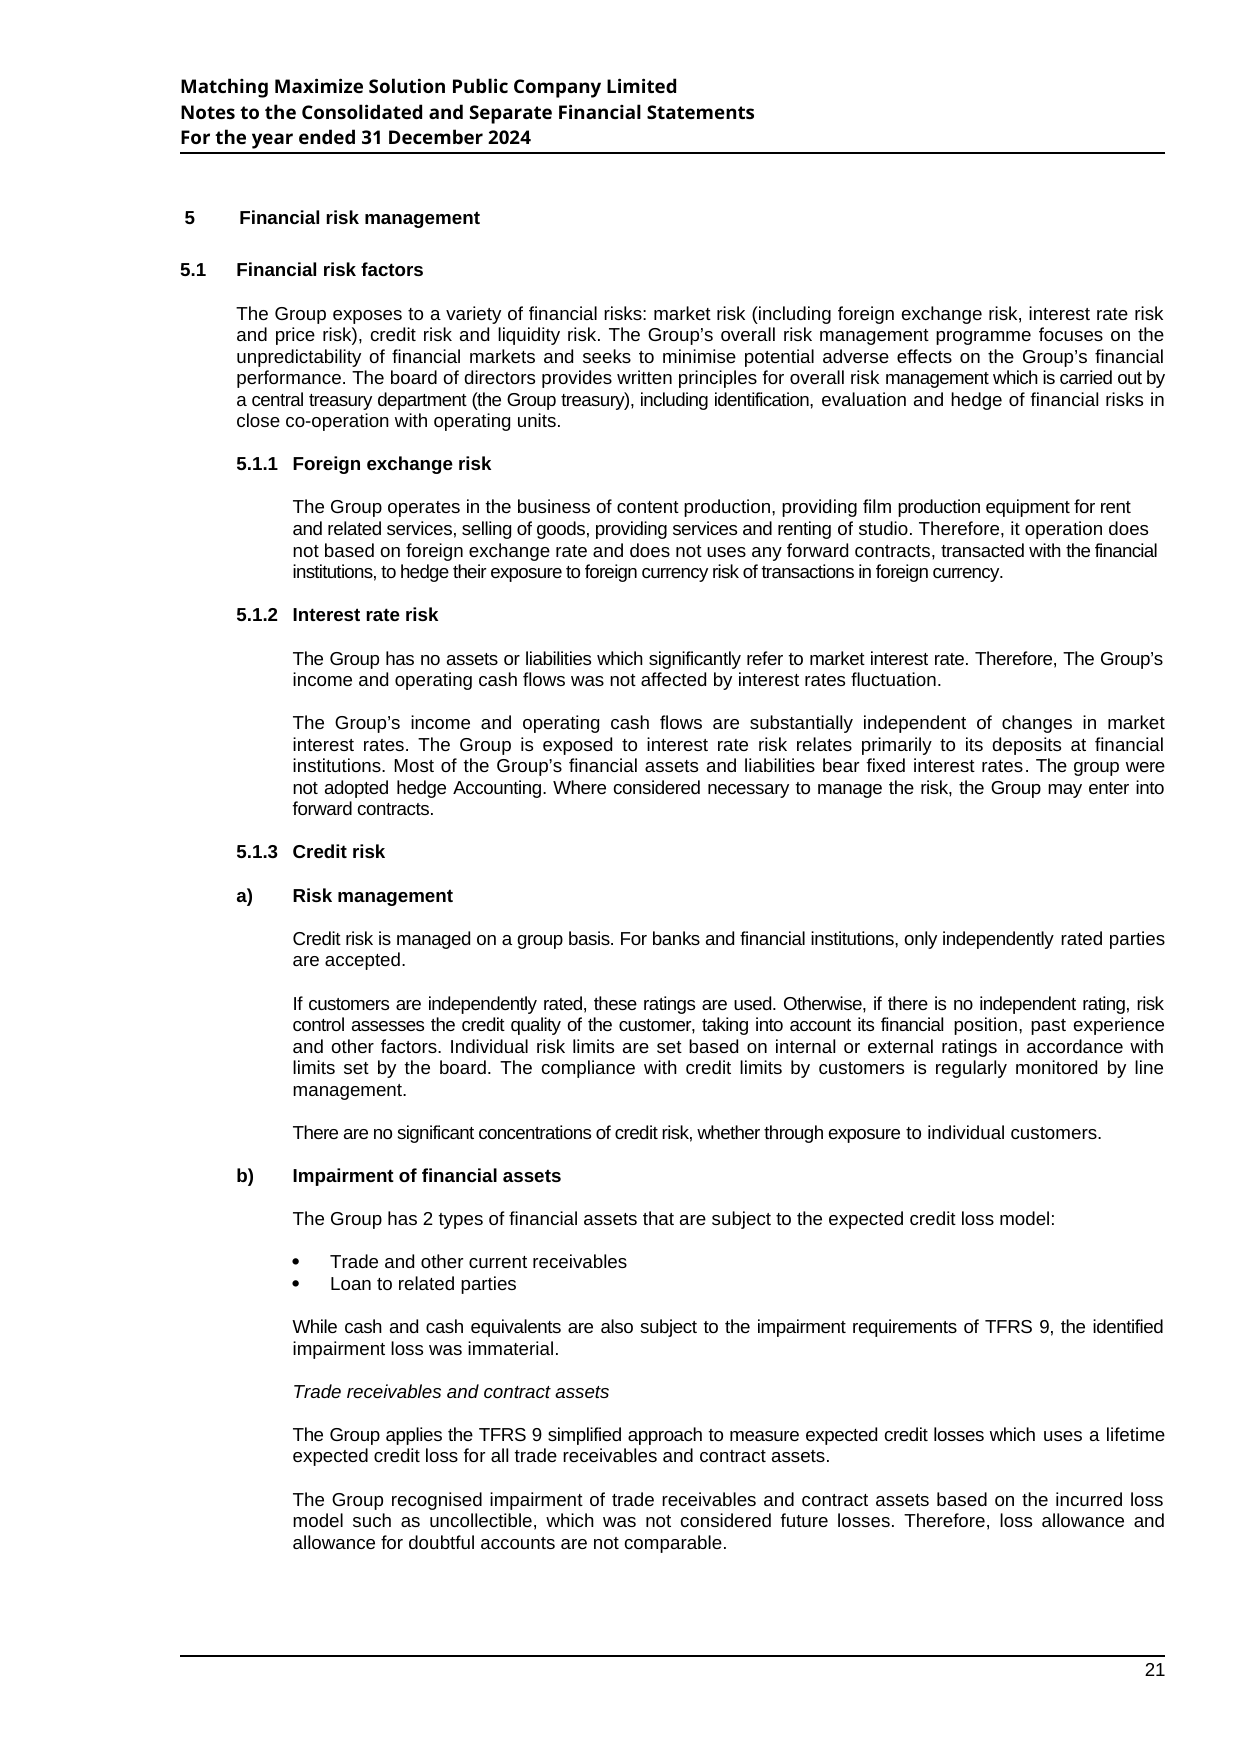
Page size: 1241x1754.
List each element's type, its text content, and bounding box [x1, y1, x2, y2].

list If customers are independently rated, these ratings are used. Otherwise, if there is no independent rating, risk control assesses the credit quality of the customer, taking into account its financial position, past experience and other factors. Individual risk limits are set based on internal or external ratings in accordance with limits set by the board. The compliance with credit limits by customers is regularly monitored by line management. [292, 992, 1165, 1100]
table_header 5 Financial risk management [183, 198, 1165, 238]
list Trade and other current receivables [292, 1251, 1165, 1273]
list Loan to related parties [292, 1273, 1165, 1294]
list The Group applies the TFRS 9 simplified approach to measure expected credit losses which uses a lifetime expected credit loss for all trade receivables and contract assets. [292, 1424, 1165, 1467]
list Impairment of financial assets [236, 1165, 1165, 1186]
list 5.1.1 Foreign exchange risk [236, 453, 1165, 475]
list The Group operates in the business of content production, providing film production equipment for rent and related services, selling of goods, providing services and renting of studio. Therefore, it operation does not based on foreign exchange rate and does not uses any forward contracts, transacted with the financial institutions, to hedge their exposure to foreign currency risk of transactions in foreign currency. [292, 496, 1165, 583]
list There are no significant concentrations of credit risk, whether through exposure to individual customers. [292, 1122, 1165, 1143]
list The Group exposes to a variety of financial risks: market risk (including foreign exchange risk, interest rate risk and price risk), credit risk and liquidity risk. The Group’s overall risk management programme focuses on the unpredictability of financial markets and seeks to minimise potential adverse effects on the Group’s financial performance. The board of directors provides written principles for overall risk management which is carried out by a central treasury department (the Group treasury), including identification, evaluation and hedge of financial risks in close co-operation with operating units. [236, 302, 1165, 432]
list The Group recognised impairment of trade receivables and contract assets based on the incurred loss model such as uncollectible, which was not considered future losses. Therefore, loss allowance and allowance for doubtful accounts are not comparable. [292, 1488, 1165, 1553]
list Risk management [236, 884, 1165, 906]
list 5.1.2 Interest rate risk [236, 604, 1165, 626]
list Trade receivables and contract assets [292, 1381, 1165, 1402]
list The Group’s income and operating cash flows are substantially independent of changes in market interest rates. The Group is exposed to interest rate risk relates primarily to its deposits at financial institutions. Most of the Group’s financial assets and liabilities bear fixed interest rates. The group were not adopted hedge Accounting. Where considered necessary to manage the risk, the Group may enter into forward contracts. [292, 712, 1165, 820]
list While cash and cash equivalents are also subject to the impairment requirements of TFRS 9, the identified impairment loss was immaterial. [292, 1316, 1165, 1359]
text The Group has no assets or liabilities which significantly refer to market interest rate. Therefore, The Group’s income and operating cash flows was not affected by interest rates fluctuation. [292, 647, 1165, 690]
list 5.1 Financial risk factors [180, 259, 1165, 281]
list 5.1.3 Credit risk [236, 841, 1165, 863]
list Credit risk is managed on a group basis. For banks and financial institutions, only independently rated parties are accepted. [292, 928, 1165, 971]
list The Group has 2 types of financial assets that are subject to the expected credit loss model: [292, 1208, 1165, 1229]
